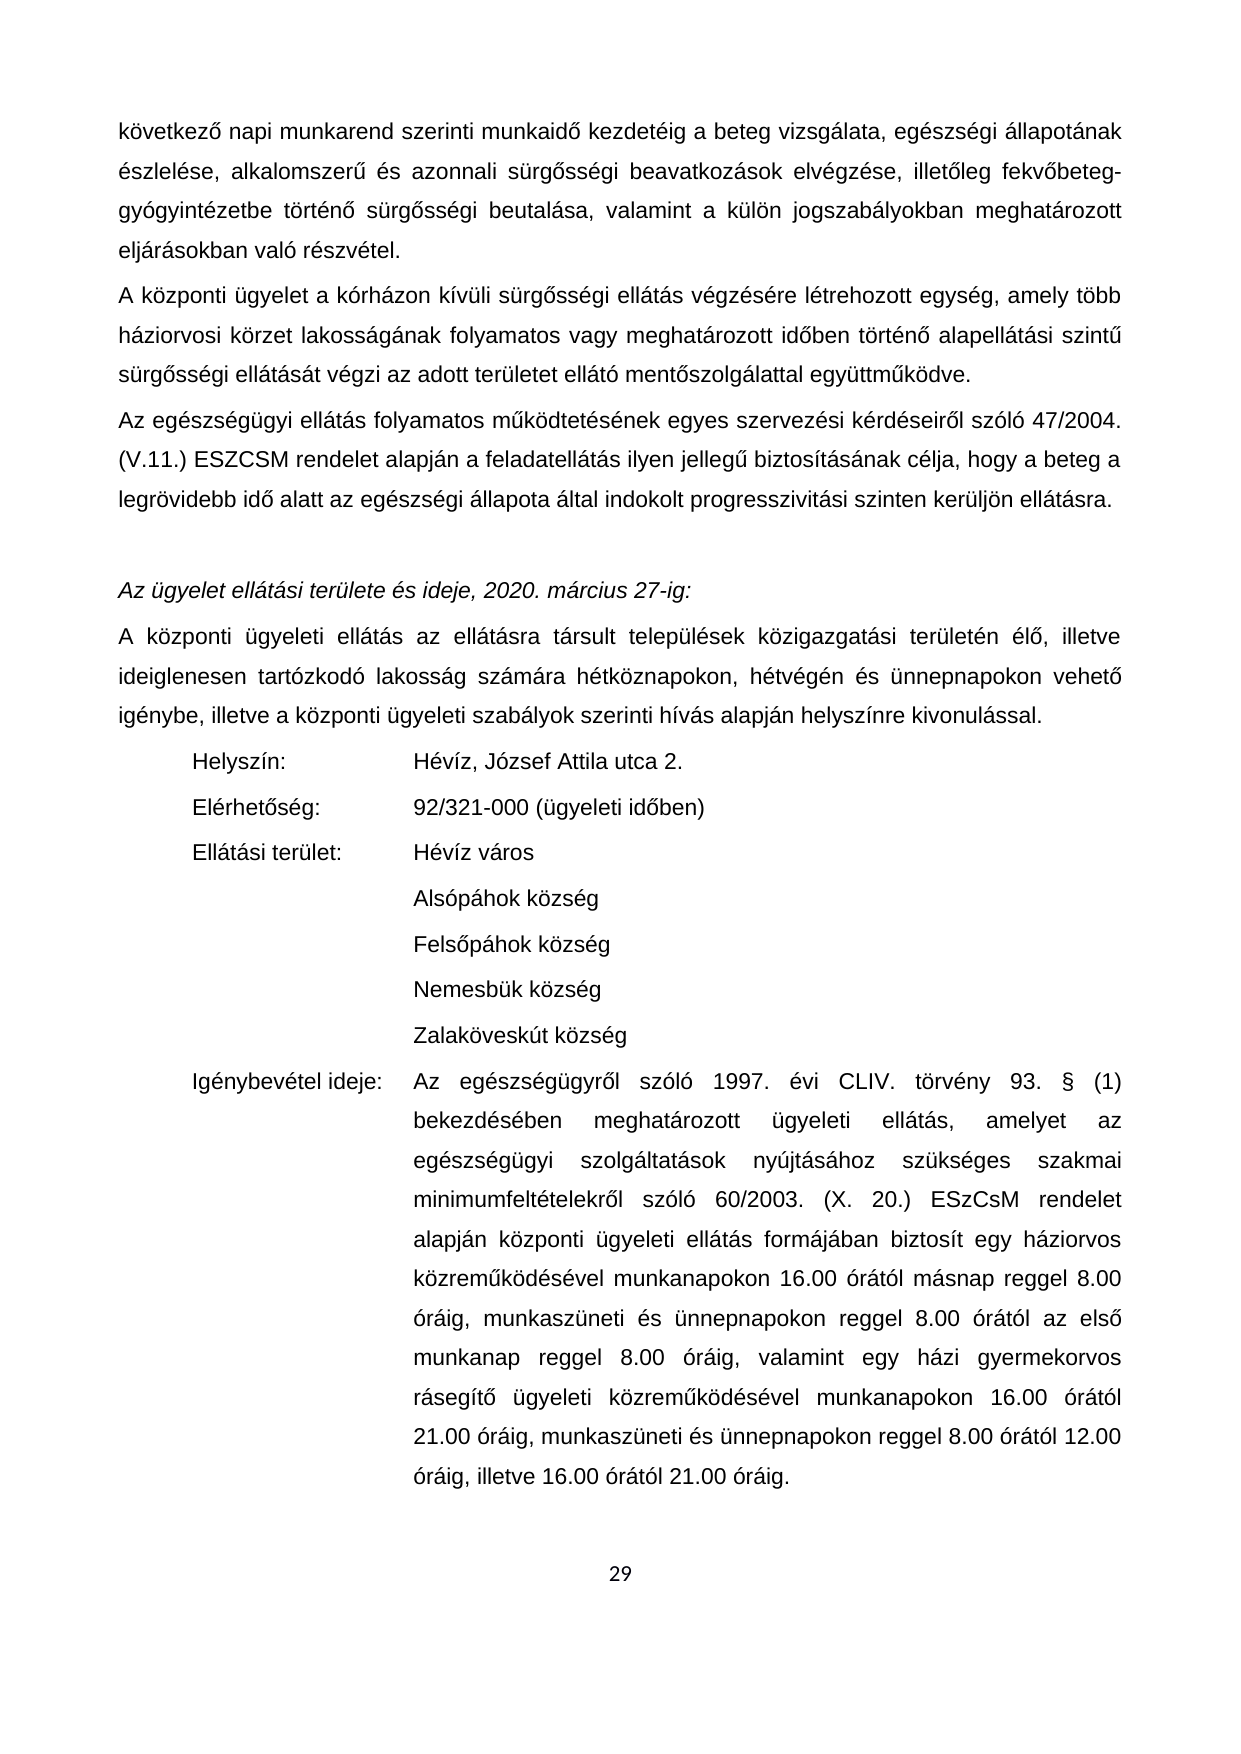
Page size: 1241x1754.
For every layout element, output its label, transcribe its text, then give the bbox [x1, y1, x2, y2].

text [118, 118, 1122, 263]
text Zalaköveskút község [339, 1022, 1122, 1048]
text Helyszín: Hévíz, József Attila utca 2. [118, 748, 1122, 774]
text Felsőpáhok község [339, 931, 1122, 957]
text Alsópáhok község [339, 885, 1122, 911]
text Elérhetőség: 92/321-000 (ügyeleti időben) [118, 793, 1122, 820]
text Nemesbük község [339, 976, 1122, 1003]
text Ellátási terület: Hévíz város [118, 839, 1122, 866]
text Az ügyelet ellátási területe és ideje, 2020. március 27-ig: [118, 577, 1122, 604]
text Az egészségügyi ellátás folyamatos működtetésének egyes szervezési kérdéseiről szóló 47/2004. (V.11.) ESZCSM rendelet alapján a feladatellátás ilyen jellegű biztosításának célja, hogy a beteg a legrövidebb idő alatt az egészségi állapota által indokolt progresszivitási szinten kerüljön ellátásra. [118, 407, 1122, 512]
text A központi ügyelet a kórházon kívüli sürgősségi ellátás végzésére létrehozott egység, amely több háziorvosi körzet lakosságának folyamatos vagy meghatározott időben történő alapellátási szintű sürgősségi ellátását végzi az adott területet ellátó mentőszolgálattal együttműködve. [118, 282, 1122, 388]
text Igénybevétel ideje: Az egészségügyről szóló 1997. évi CLIV. törvény 93. § (1) bekezdésében meghatározott ügyeleti ellátás, amelyet az egészségügyi szolgáltatások nyújtásához szükséges szakmai minimumfeltételekről szóló 60/2003. (X. 20.) ESzCsM rendelet alapján központi ügyeleti ellátás formájában biztosít egy háziorvos közreműködésével munkanapokon 16.00 órától másnap reggel 8.00 óráig, munkaszüneti és ünnepnapokon reggel 8.00 órától az első munkanap reggel 8.00 óráig, valamint egy házi gyermekorvos rásegítő ügyeleti közreműködésével munkanapokon 16.00 órától 21.00 óráig, munkaszüneti és ünnepnapokon reggel 8.00 órától 12.00 óráig, illetve 16.00 órától 21.00 óráig. [192, 1068, 1122, 1489]
text A központi ügyeleti ellátás az ellátásra társult települések közigazgatási területén élő, illetve ideiglenesen tartózkodó lakosság számára hétköznapokon, hétvégén és ünnepnapokon vehető igénybe, illetve a központi ügyeleti szabályok szerinti hívás alapján helyszínre kivonulással. [118, 623, 1122, 728]
